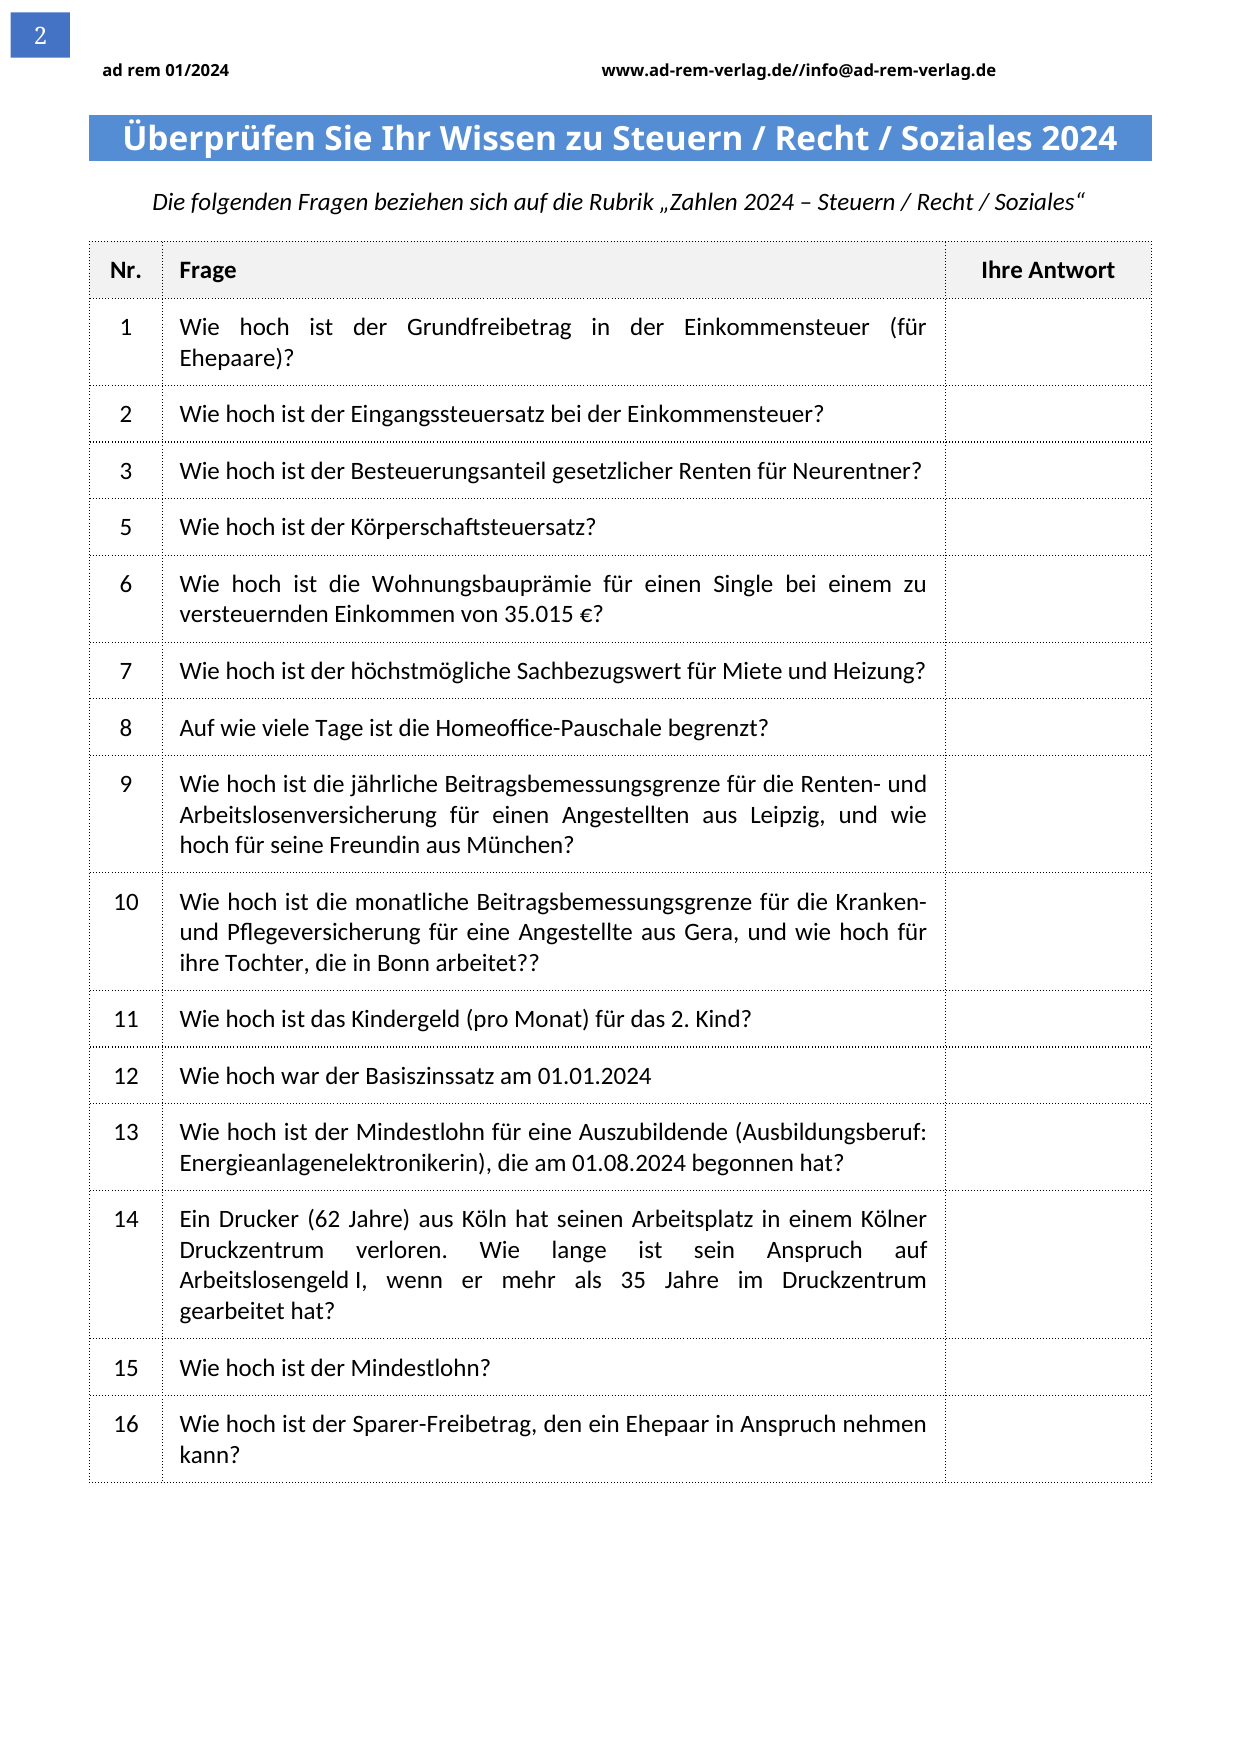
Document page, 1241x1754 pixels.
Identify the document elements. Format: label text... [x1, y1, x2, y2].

table_cell [945, 498, 1151, 554]
table_cell 9 [89, 755, 162, 872]
table_cell 10 [89, 872, 162, 990]
table_cell Wie hoch ist die Wohnungsbauprämie für einen Single bei einem zu versteuernden Einkommen von 35.015 €? [162, 555, 945, 642]
table_header Frage [162, 241, 945, 298]
table_cell Wie hoch ist die monatliche Beitragsbemessungsgrenze für die Kranken- und Pflegeversicherung für eine Angestellte aus Gera, und wie hoch für ihre Tochter, die in Bonn arbeitet?? [162, 872, 945, 990]
table_cell [945, 298, 1151, 385]
table_cell Wie hoch ist der Besteuerungsanteil gesetzlicher Renten für Neurentner? [162, 441, 945, 498]
table_header Nr. [89, 241, 162, 298]
table_cell 11 [89, 990, 162, 1046]
table_cell [945, 990, 1151, 1046]
table_cell [945, 555, 1151, 642]
table_cell Wie hoch ist der Mindestlohn für eine Auszubildende (Ausbildungsberuf: Energieanlagenelektronikerin), die am 01.08.2024 begonnen hat? [162, 1103, 945, 1190]
table_cell [945, 755, 1151, 872]
table_cell Wie hoch war der Basiszinssatz am 01.01.2024 [162, 1046, 945, 1103]
table_cell [945, 1338, 1151, 1395]
table_cell 16 [89, 1395, 162, 1482]
table_cell [945, 642, 1151, 698]
table_cell Wie hoch ist der Eingangssteuersatz bei der Einkommensteuer? [162, 385, 945, 441]
table_cell 6 [89, 555, 162, 642]
table_cell [945, 1046, 1151, 1103]
table_cell [945, 1395, 1151, 1482]
table_cell 15 [89, 1338, 162, 1395]
table_cell 8 [89, 698, 162, 755]
text Überprüfen Sie Ihr Wissen zu Steuern / Recht / Soziales 2024 [89, 115, 1152, 161]
table_cell 7 [89, 642, 162, 698]
table_cell 2 [89, 385, 162, 441]
table_header Ihre Antwort [945, 241, 1151, 298]
table_cell [945, 1103, 1151, 1190]
table_cell 3 [89, 441, 162, 498]
table_cell [945, 1190, 1151, 1338]
table_cell Wie hoch ist die jährliche Beitragsbemessungsgrenze für die Renten- und Arbeitslosenversicherung für einen Angestellten aus Leipzig, und wie hoch für seine Freundin aus München? [162, 755, 945, 872]
table_cell [945, 441, 1151, 498]
table_cell Wie hoch ist der Mindestlohn? [162, 1338, 945, 1395]
table_cell Wie hoch ist der Grundfreibetrag in der Einkommensteuer (für Ehepaare)? [162, 298, 945, 385]
table_cell Wie hoch ist der Sparer-Freibetrag, den ein Ehepaar in Anspruch nehmen kann? [162, 1395, 945, 1482]
table_cell Wie hoch ist der höchstmögliche Sachbezugswert für Miete und Heizung? [162, 642, 945, 698]
table_cell [945, 385, 1151, 441]
table_cell [945, 872, 1151, 990]
table_cell Wie hoch ist der Körperschaftsteuersatz? [162, 498, 945, 554]
table_cell 5 [89, 498, 162, 554]
table_cell 1 [89, 298, 162, 385]
table_cell 13 [89, 1103, 162, 1190]
table_cell Wie hoch ist das Kindergeld (pro Monat) für das 2. Kind? [162, 990, 945, 1046]
table_cell [945, 698, 1151, 755]
table_cell Auf wie viele Tage ist die Homeoffice-Pauschale begrenzt? [162, 698, 945, 755]
table_cell 12 [89, 1046, 162, 1103]
text Die folgenden Fragen beziehen sich auf die Rubrik „Zahlen 2024 – Steuern / Recht / Soziales“ [89, 186, 1152, 216]
table_cell Ein Drucker (62 Jahre) aus Köln hat seinen Arbeitsplatz in einem Kölner Druckzentrum verloren. Wie lange ist sein Anspruch auf Arbeitslosengeld I, wenn er mehr als 35 Jahre im Druckzentrum gearbeitet hat? [162, 1190, 945, 1338]
table_cell 14 [89, 1190, 162, 1338]
